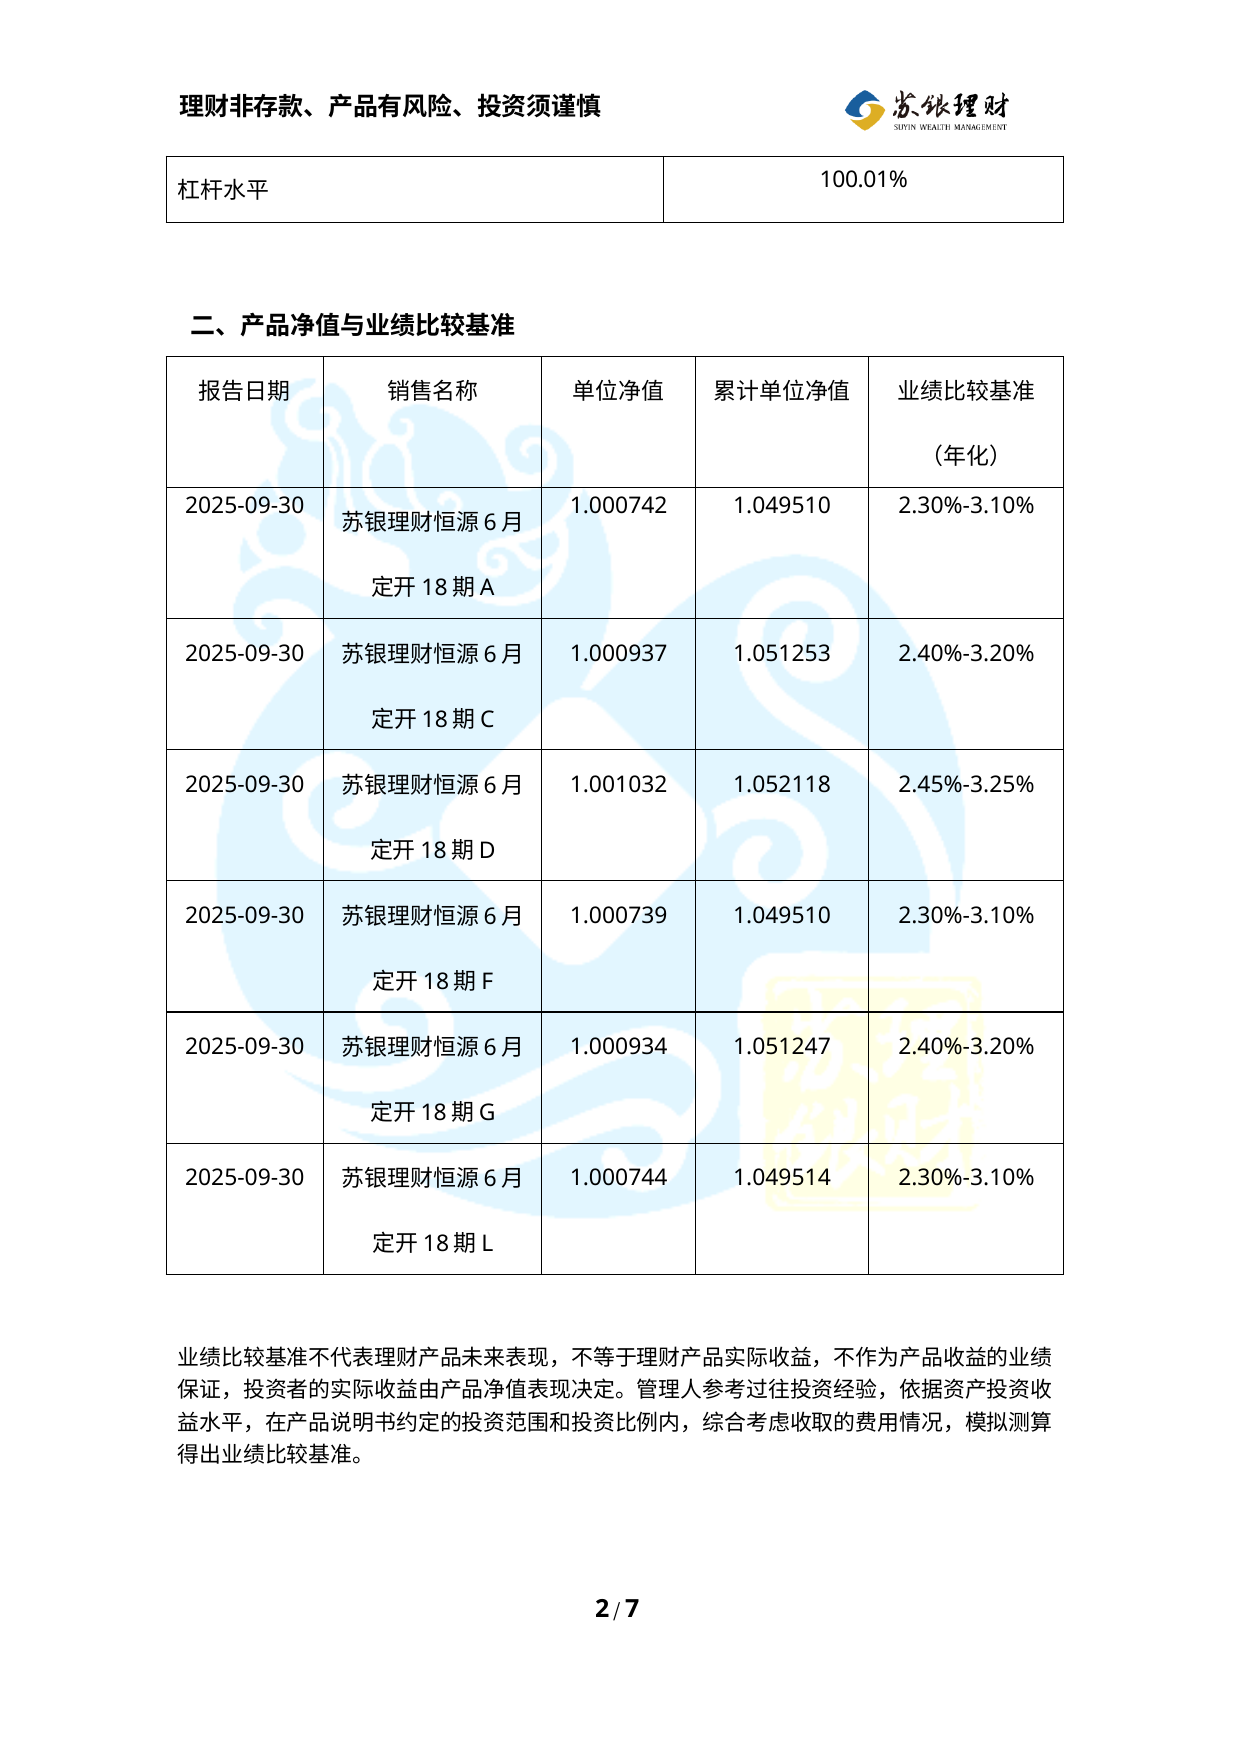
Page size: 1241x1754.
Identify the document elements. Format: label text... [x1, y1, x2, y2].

table_cell 1.000744 [542, 1144, 695, 1273]
table_cell 苏银理财恒源6月定开18期F [324, 881, 541, 1011]
table_cell 2025-09-30 [167, 1144, 323, 1273]
table_cell 1.052118 [696, 750, 868, 880]
table_header 业绩比较基准（年化） [869, 357, 1063, 487]
table_cell 2.40%-3.20% [869, 619, 1063, 749]
table_cell 2.30%-3.10% [869, 488, 1063, 618]
table_cell 1.000739 [542, 881, 695, 1011]
table_cell 2025-09-30 [167, 619, 323, 749]
table_cell 2025-09-30 [167, 881, 323, 1011]
table_cell 苏银理财恒源6月定开18期G [324, 1013, 541, 1142]
table_cell 苏银理财恒源6月定开18期D [324, 750, 541, 880]
table_cell 2025-09-30 [167, 750, 323, 880]
table_cell 1.000742 [542, 488, 695, 618]
table_cell 1.051247 [696, 1013, 868, 1142]
table_cell 苏银理财恒源6月定开18期A [324, 488, 541, 618]
table_cell 2.30%-3.10% [869, 881, 1063, 1011]
table_cell 2.40%-3.20% [869, 1013, 1063, 1142]
table_cell 100.01% [664, 157, 1063, 222]
table_header 销售名称 [324, 357, 541, 487]
table_cell 1.001032 [542, 750, 695, 880]
table_cell 2.45%-3.25% [869, 750, 1063, 880]
table_cell 1.049510 [696, 881, 868, 1011]
table_cell 1.051253 [696, 619, 868, 749]
picture [820, 72, 1039, 143]
table_header 累计单位净值 [696, 357, 868, 487]
table_cell 苏银理财恒源6月定开18期C [324, 619, 541, 749]
table_cell 2025-09-30 [167, 488, 323, 618]
table_cell 1.049510 [696, 488, 868, 618]
table_cell 2.30%-3.10% [869, 1144, 1063, 1273]
subtitle 二、产品净值与业绩比较基准 [190, 291, 1053, 356]
table_cell 1.000937 [542, 619, 695, 749]
table_header 单位净值 [542, 357, 695, 487]
table_cell 苏银理财恒源6月定开18期L [324, 1144, 541, 1273]
table_cell 1.049514 [696, 1144, 868, 1273]
table_header 报告日期 [167, 357, 323, 487]
table_cell 2025-09-30 [167, 1013, 323, 1142]
text 业绩比较基准不代表理财产品未来表现，不等于理财产品实际收益，不作为产品收益的业绩保证，投资者的实际收益由产品净值表现决定。管理人参考过往投资经验，依据资产投资收益水平，在产品说明书约定的投资范围和投资比例内，综合考虑收取的费用情况，模拟测算得出业绩比较基准。 [177, 1339, 1053, 1469]
table_cell 1.000934 [542, 1013, 695, 1142]
table_cell 杠杆水平 [167, 157, 663, 222]
